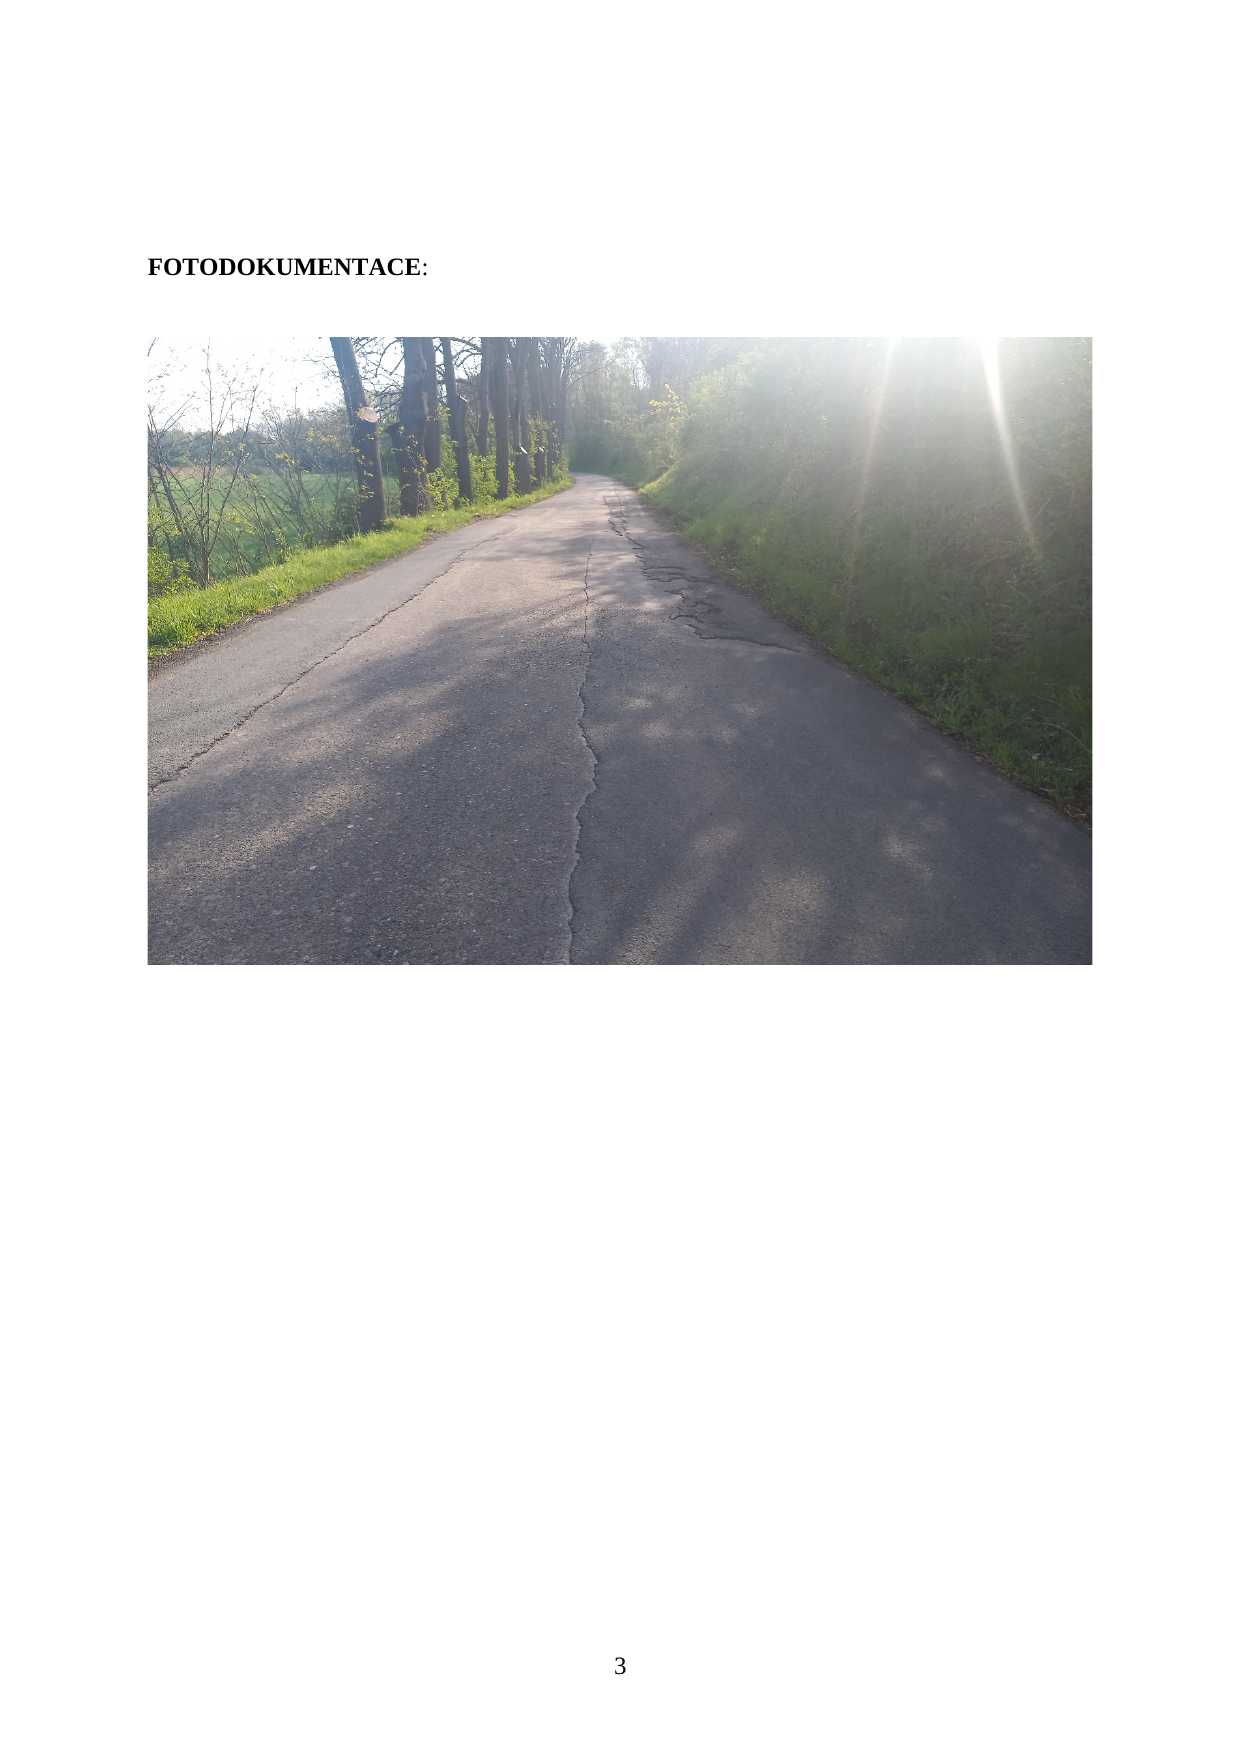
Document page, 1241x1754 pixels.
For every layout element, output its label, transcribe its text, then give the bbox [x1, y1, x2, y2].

text FOTODOKUMENTACE: [148, 252, 1092, 280]
picture [147, 337, 1093, 965]
